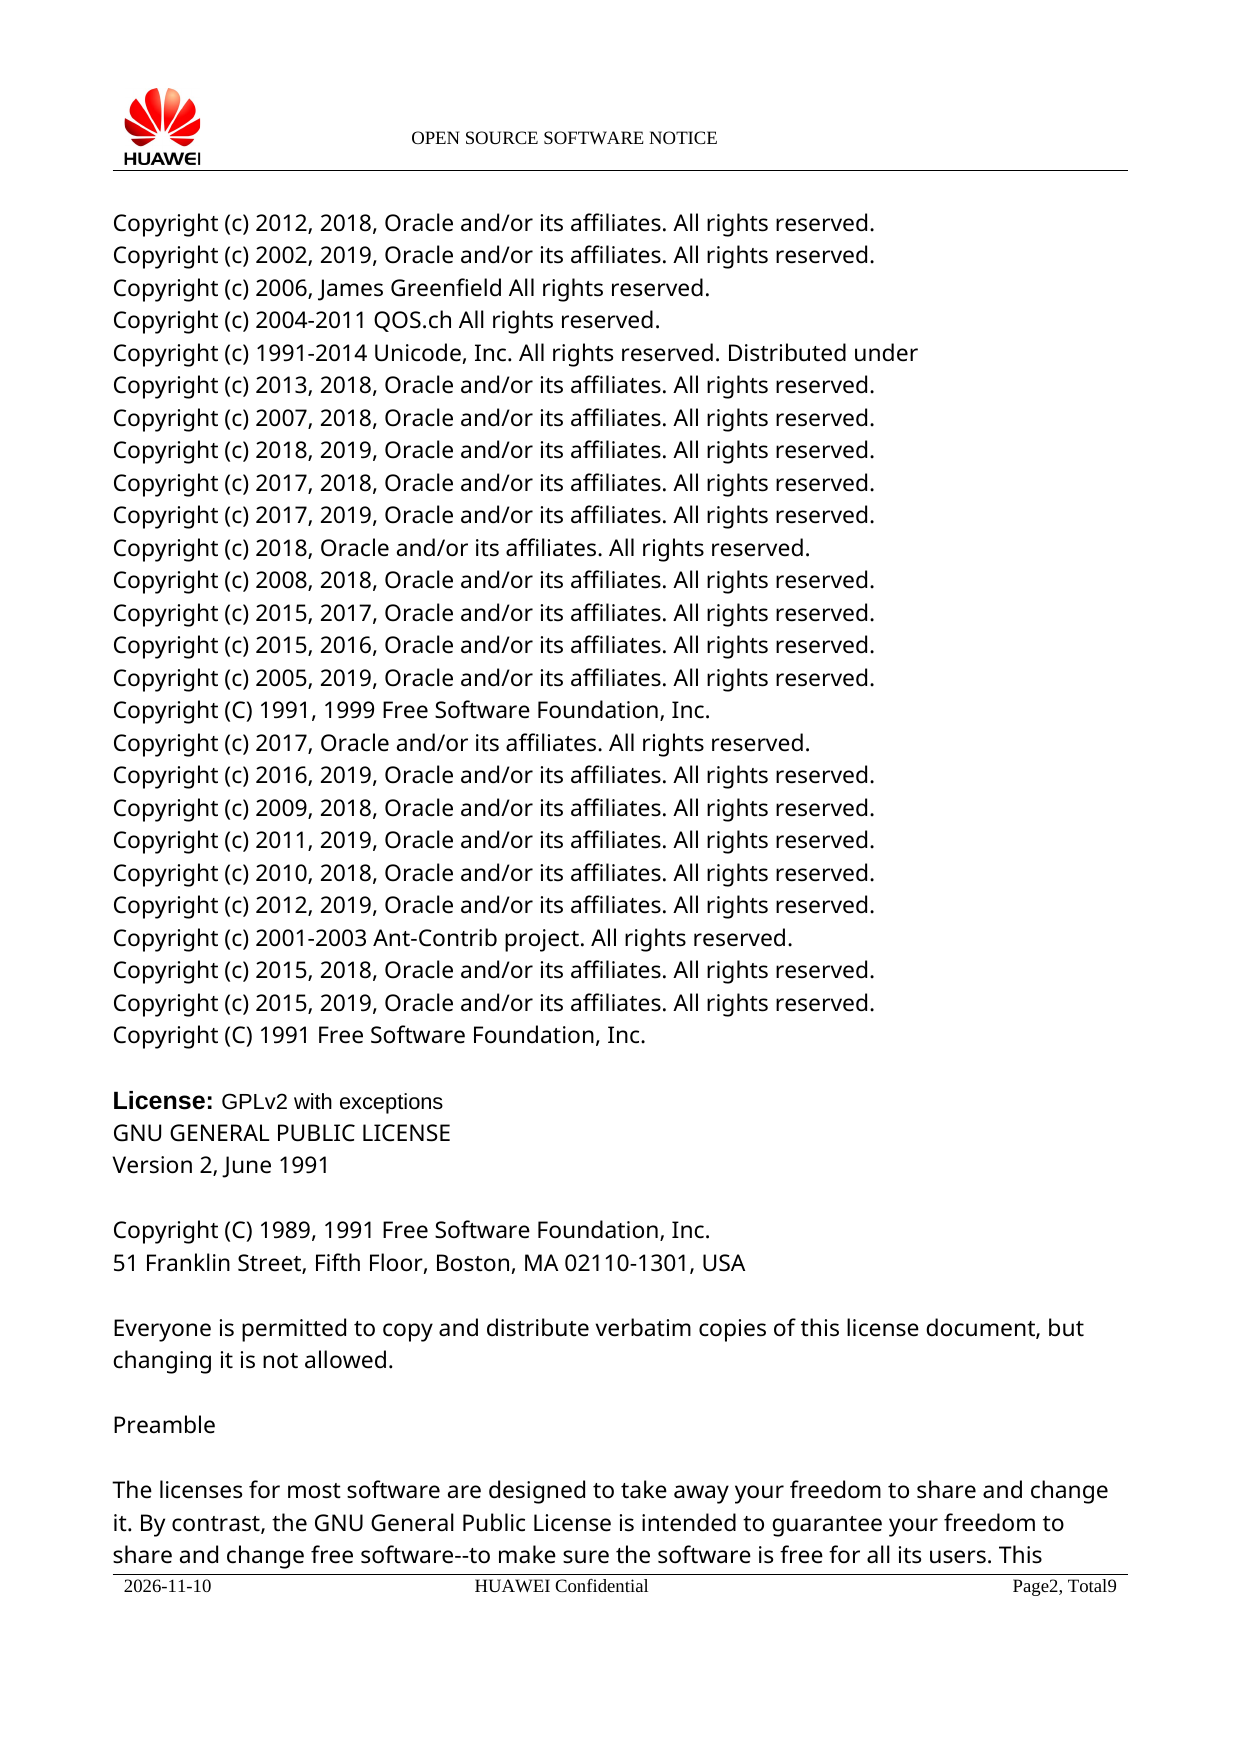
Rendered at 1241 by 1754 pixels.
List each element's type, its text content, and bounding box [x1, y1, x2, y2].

text GNU GENERAL PUBLIC LICENSE [112, 1116, 1128, 1149]
text Everyone is permitted to copy and distribute verbatim copies of this license document, but changing it is not allowed. [112, 1311, 1128, 1376]
text Copyright (C) 1989, 1991 Free Software Foundation, Inc. [112, 1214, 1128, 1246]
text 51 Franklin Street, Fifth Floor, Boston, MA 02110-1301, USA [112, 1246, 1128, 1279]
picture [124, 88, 201, 165]
text License: GPLv2 with exceptions [112, 1084, 1128, 1116]
text Preamble [112, 1409, 1128, 1441]
text Version 2, June 1991 [112, 1149, 1128, 1181]
